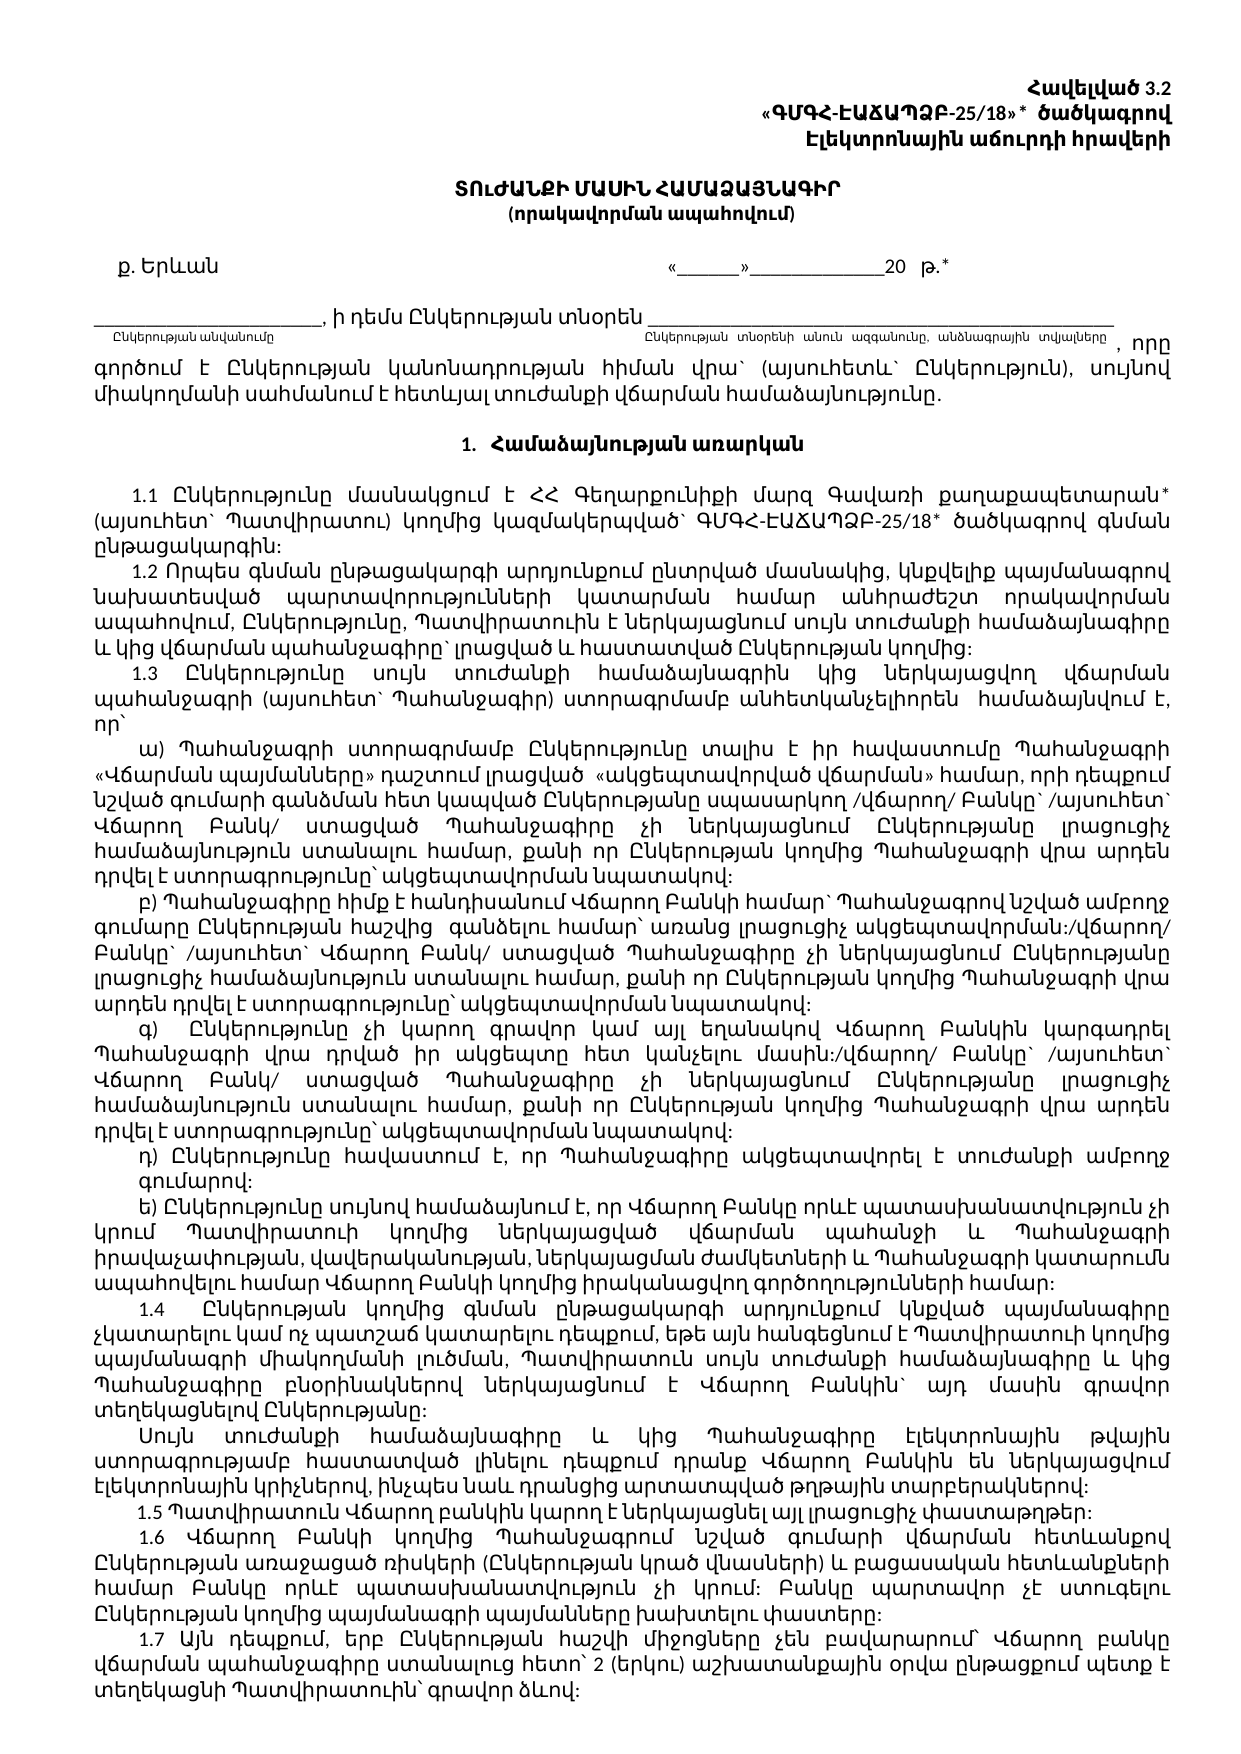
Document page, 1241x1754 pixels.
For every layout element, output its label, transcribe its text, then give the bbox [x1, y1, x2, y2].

text 1.6 Վճարող Բանկի կողմից Պահանջագրում նշված գումարի վճարման հետևանքով Ընկերության առաջացած ռիսկերի (Ընկերության կրած վնասների) և բացասական հետևանքների համար Բանկը որևէ պատասխանատվություն չի կրում: Բանկը պարտավոր չէ ստուգելու Ընկերության կողմից պայմանագրի պայմանները խախտելու փաստերը: [94, 1524, 1171, 1626]
text 1.4 Ընկերության կողմից գնման ընթացակարգի արդյունքում կնքված պայմանագիրը չկատարելու կամ ոչ պատշաճ կատարելու դեպքում, եթե այն հանգեցնում է Պատվիրատուի կողմից պայմանագրի միակողմանի լուծման, Պատվիրատուն սույն տուժանքի համաձայնագիրը և կից Պահանջագիրը բնօրինակներով ներկայացնում է Վճարող Բանկին` այդ մասին գրավոր տեղեկացնելով Ընկերությանը: [94, 1296, 1171, 1423]
text ե) Ընկերությունը սույնով համաձայնում է, որ Վճարող Բանկը որևէ պատասխանատվություն չի կրում Պատվիրատուի կողմից ներկայացված վճարման պահանջի և Պահանջագրի իրավաչափության, վավերականության, ներկայացման ժամկետների և Պահանջագրի կատարումն ապահովելու համար Վճարող Բանկի կողմից իրականացվող գործողությունների համար: [94, 1194, 1171, 1296]
text ______________________, ի դեմս Ընկերության տնօրեն _____________________________________________ [94, 304, 1171, 330]
text ք. Երևան «______»_____________20 թ.* [94, 254, 1171, 279]
text Ընկերության անվանումը Ընկերության տնօրենի անուն ազգանունը, անձնագրային տվյալները , որը գործում է Ընկերության կանոնադրության հիման վրա` (այսուհետև` Ընկերություն), սույնով միակողմանի սահմանում է հետևյալ տուժանքի վճարման համաձայնությունը. [94, 330, 1171, 406]
text բ) Պահանջագիրը հիմք է հանդիսանում Վճարող Բանկի համար` Պահանջագրով նշված ամբողջ գումարը Ընկերության հաշվից գանձելու համար՝ առանց լրացուցիչ ակցեպտավորման:/վճարող/ Բանկը` /այսուհետ` Վճարող Բանկ/ ստացված Պահանջագիրը չի ներկայացնում Ընկերությանը լրացուցիչ համաձայնություն ստանալու համար, քանի որ Ընկերության կողմից Պահանջագրի վրա արդեն դրվել է ստորագրությունը՝ ակցեպտավորման նպատակով: [94, 889, 1171, 1016]
text ՏՈւԺԱՆՔԻ ՄԱՍԻՆ ՀԱՄԱՁԱՅՆԱԳԻՐ [94, 177, 1171, 202]
text դ) Ընկերությունը հավաստում է, որ Պահանջագիրը ակցեպտավորել է տուժանքի ամբողջ գումարով: [138, 1143, 1171, 1194]
text «ԳՄԳՀ-ԷԱՃԱՊՁԲ-25/18»* ծածկագրով [94, 100, 1171, 126]
text 1.5 Պատվիրատուն Վճարող բանկին կարող է ներկայացնել այլ լրացուցիչ փաստաթղթեր: [94, 1499, 1171, 1524]
text (որակավորման ապահովում) [94, 202, 1171, 225]
text 1.7 Այն դեպքում, երբ Ընկերության հաշվի միջոցները չեն բավարարում՝ Վճարող բանկը վճարման պահանջագիրը ստանալուց հետո՝ 2 (երկու) աշխատանքային օրվա ընթացքում պետք է տեղեկացնի Պատվիրատուին՝ գրավոր ձևով: [94, 1626, 1171, 1702]
text 1.3 Ընկերությունը սույն տուժանքի համաձայնագրին կից ներկայացվող վճարման պահանջագրի (այսուհետ` Պահանջագիր) ստորագրմամբ անհետկանչելիորեն համաձայնվում է, որ՝ [94, 660, 1171, 737]
text գ) Ընկերությունը չի կարող գրավոր կամ այլ եղանակով Վճարող Բանկին կարգադրել Պահանջագրի վրա դրված իր ակցեպտը հետ կանչելու մասին:/վճարող/ Բանկը` /այսուհետ` Վճարող Բանկ/ ստացված Պահանջագիրը չի ներկայացնում Ընկերությանը լրացուցիչ համաձայնություն ստանալու համար, քանի որ Ընկերության կողմից Պահանջագրի վրա արդեն դրվել է ստորագրությունը՝ ակցեպտավորման նպատակով: [94, 1016, 1171, 1143]
text Էլեկտրոնային աճուրդի հրավերի [94, 126, 1171, 151]
text Սույն տուժանքի համաձայնագիրը և կից Պահանջագիրը էլեկտրոնային թվային ստորագրությամբ հաստատված լինելու դեպքում դրանք Վճարող Բանկին են ներկայացվում էլեկտրոնային կրիչներով, ինչպես նաև դրանցից արտատպված թղթային տարբերակներով: [94, 1423, 1171, 1499]
text 1.2 Որպես գնման ընթացակարգի արդյունքում ընտրված մասնակից, կնքվելիք պայմանագրով նախատեսված պարտավորությունների կատարման համար անհրաժեշտ որակավորման ապահովում, Ընկերությունը, Պատվիրատուին է ներկայացնում սույն տուժանքի համաձայնագիրը և կից վճարման պահանջագիրը` լրացված և հաստատված Ընկերության կողմից: [94, 559, 1171, 660]
text ա) Պահանջագրի ստորագրմամբ Ընկերությունը տալիս է իր հավաստումը Պահանջագրի «Վճարման պայմանները» դաշտում լրացված «ակցեպտավորված վճարման» համար, որի դեպքում նշված գումարի գանձման հետ կապված Ընկերությանը սպասարկող /վճարող/ Բանկը` /այսուհետ` Վճարող Բանկ/ ստացված Պահանջագիրը չի ներկայացնում Ընկերությանը լրացուցիչ համաձայնություն ստանալու համար, քանի որ Ընկերության կողմից Պահանջագրի վրա արդեն դրվել է ստորագրությունը՝ ակցեպտավորման նպատակով: [94, 737, 1171, 889]
text 1. Համաձայնության առարկան [94, 432, 1171, 457]
text Հավելված 3.2 [94, 75, 1171, 100]
text 1.1 Ընկերությունը մասնակցում է ՀՀ Գեղարքունիքի մարզ Գավառի քաղաքապետարան* (այսուհետ` Պատվիրատու) կողմից կազմակերպված` ԳՄԳՀ-ԷԱՃԱՊՁԲ-25/18* ծածկագրով գնման ընթացակարգին: [94, 482, 1171, 559]
